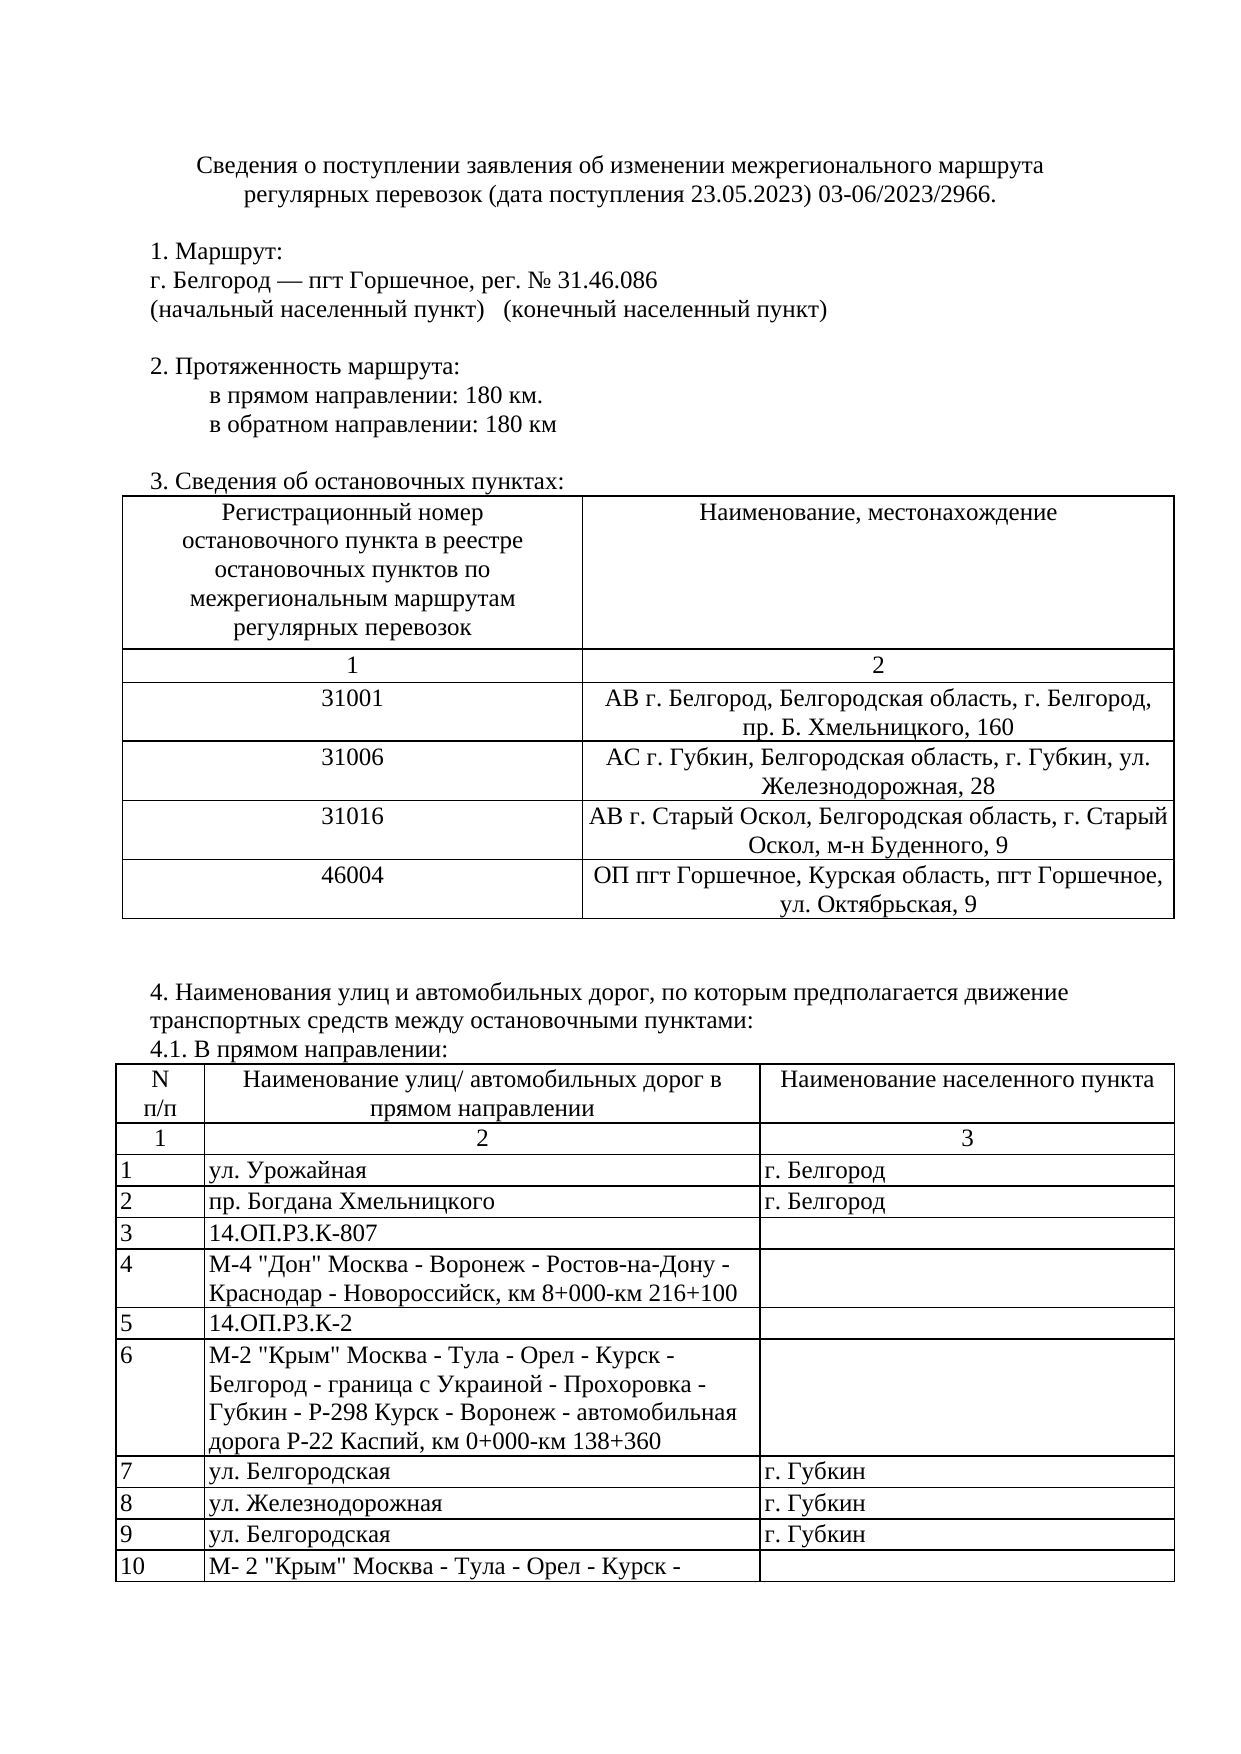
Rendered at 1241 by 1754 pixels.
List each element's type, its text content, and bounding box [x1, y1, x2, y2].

table_header Наименование, местонахождение [583, 497, 1173, 648]
text 1. Маршрут: [150, 236, 1090, 265]
table_cell 1 [123, 650, 582, 681]
table_cell АВ г. Белгород, Белгородская область, г. Белгород, пр. Б. Хмельницкого, 160 [583, 683, 1173, 740]
text 4.1. В прямом направлении: [150, 1034, 1090, 1063]
table_cell ул. Белгородская [205, 1520, 759, 1549]
table_header Регистрационный номер остановочного пункта в реестре остановочных пунктов по межрегиональным маршрутам регулярных перевозок [123, 497, 582, 648]
table_cell АВ г. Старый Оскол, Белгородская область, г. Старый Оскол, м-н Буденного, 9 [583, 801, 1173, 858]
text Сведения о поступлении заявления об изменении межрегионального маршрута регулярных перевозок (дата поступления 23.05.2023) 03-06/2023/2966. [150, 150, 1090, 207]
table_cell 31001 [123, 683, 582, 740]
table_cell г. Белгород [761, 1155, 1174, 1185]
table_cell г. Белгород [761, 1187, 1174, 1216]
table_header Наименование улиц/ автомобильных дорог в прямом направлении [205, 1065, 759, 1122]
table_cell 4 [117, 1250, 204, 1307]
table_cell 2 [205, 1124, 759, 1153]
table_cell 3 [117, 1218, 204, 1248]
table_cell [761, 1308, 1174, 1338]
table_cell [205, 1551, 759, 1581]
table_cell 31016 [123, 801, 582, 858]
table_cell г. Губкин [761, 1457, 1174, 1486]
table_cell ОП пгт Горшечное, Курская область, пгт Горшечное, ул. Октябрьская, 9 [583, 860, 1173, 918]
table_cell ул. Урожайная [205, 1155, 759, 1185]
table_cell [761, 1218, 1174, 1248]
text (начальный населенный пункт) (конечный населенный пункт) [150, 294, 1090, 322]
table_cell 5 [117, 1308, 204, 1338]
table_cell 3 [761, 1124, 1174, 1153]
table_cell [761, 1250, 1174, 1307]
table_cell пр. Богдана Хмельницкого [205, 1187, 759, 1216]
table_cell 1 [117, 1155, 204, 1185]
table_cell 10 [117, 1551, 204, 1581]
table_cell 2 [583, 650, 1173, 681]
table_cell г. Губкин [761, 1520, 1174, 1549]
text 3. Сведения об остановочных пунктах: [150, 466, 1090, 495]
table_cell [761, 1551, 1174, 1581]
table_cell ул. Железнодорожная [205, 1488, 759, 1518]
table_header N п/п [117, 1065, 204, 1122]
table_cell 31006 [123, 742, 582, 799]
table_header Наименование населенного пункта [761, 1065, 1174, 1122]
table_cell 14.ОП.РЗ.К-807 [205, 1218, 759, 1248]
table_cell 1 [117, 1124, 204, 1153]
table_cell [761, 1340, 1174, 1455]
table_cell 46004 [123, 860, 582, 918]
table_cell 9 [117, 1520, 204, 1549]
text г. Белгород — пгт Горшечное, рег. № 31.46.086 [150, 265, 1090, 294]
table_cell ул. Белгородская [205, 1457, 759, 1486]
text в прямом направлении: 180 км. [150, 380, 1090, 409]
text в обратном направлении: 180 км [150, 409, 1090, 437]
table_cell г. Губкин [761, 1488, 1174, 1518]
text 2. Протяженность маршрута: [150, 351, 1090, 380]
table_cell М-2 "Крым" Москва - Тула - Орел - Курск - Белгород - граница с Украиной - Прохоровка - Губкин - Р-298 Курск - Воронеж - автомобильная дорога Р-22 Каспий, км 0+000-км 138+360 [205, 1340, 759, 1455]
text 4. Наименования улиц и автомобильных дорог, по которым предполагается движение транспортных средств между остановочными пунктами: [150, 977, 1090, 1034]
table_cell 14.ОП.РЗ.К-2 [205, 1308, 759, 1338]
table_cell 2 [117, 1187, 204, 1216]
table_cell 7 [117, 1457, 204, 1486]
table_cell 8 [117, 1488, 204, 1518]
table_cell АС г. Губкин, Белгородская область, г. Губкин, ул. Железнодорожная, 28 [583, 742, 1173, 799]
table_cell 6 [117, 1340, 204, 1455]
table_cell М-4 "Дон" Москва - Воронеж - Ростов-на-Дону - Краснодар - Новороссийск, км 8+000-км 216+100 [205, 1250, 759, 1307]
